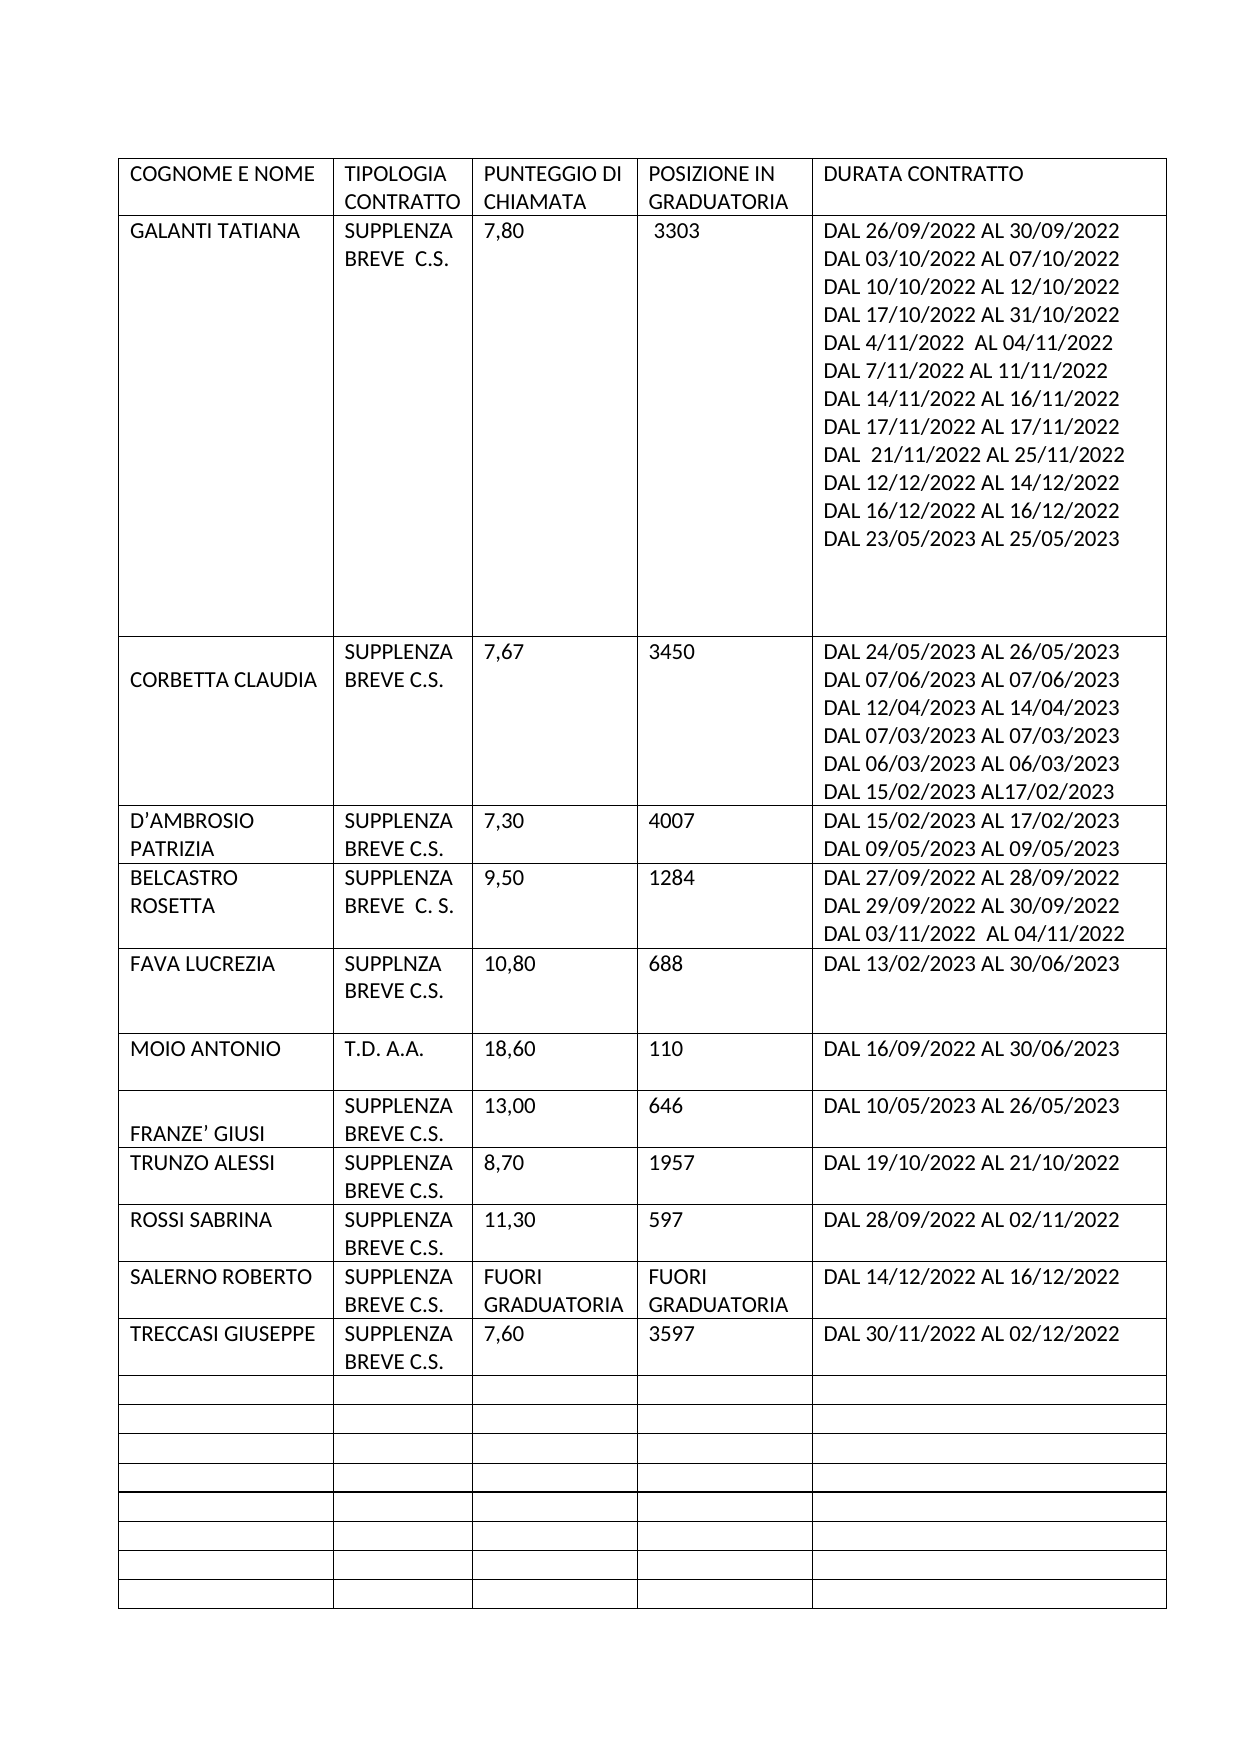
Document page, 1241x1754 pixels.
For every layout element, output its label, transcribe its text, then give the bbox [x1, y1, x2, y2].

table_cell DAL 27/09/2022 AL 28/09/2022 DAL 29/09/2022 AL 30/09/2022 DAL 03/11/2022 AL 04/11/2022 [813, 864, 1166, 948]
table_cell [813, 1580, 1166, 1608]
table_cell DAL 14/12/2022 AL 16/12/2022 [813, 1262, 1166, 1318]
table_cell [119, 1434, 333, 1462]
table_cell [638, 1376, 812, 1404]
table_cell TRUNZO ALESSI [119, 1148, 333, 1204]
table_cell [473, 1464, 637, 1491]
table_cell [813, 1551, 1166, 1579]
table_cell FRANZE’ GIUSI [119, 1091, 333, 1147]
table_cell CORBETTA CLAUDIA [119, 637, 333, 805]
table_cell [473, 1493, 637, 1521]
table_cell 8,70 [473, 1148, 637, 1204]
table_cell [473, 1405, 637, 1433]
table_cell 10,80 [473, 949, 637, 1033]
table_cell [334, 1434, 472, 1462]
table_cell [473, 1580, 637, 1608]
table_cell DAL 15/02/2023 AL 17/02/2023 DAL 09/05/2023 AL 09/05/2023 [813, 806, 1166, 862]
table_cell 1284 [638, 864, 812, 948]
table_cell [473, 1522, 637, 1549]
table_cell 3303 [638, 216, 812, 636]
table_cell BELCASTRO ROSETTA [119, 864, 333, 948]
table_cell SUPPLENZA BREVE C.S. [334, 1148, 472, 1204]
table_cell SUPPLENZA BREVE C.S. [334, 1091, 472, 1147]
table_cell MOIO ANTONIO [119, 1034, 333, 1090]
table_cell 1957 [638, 1148, 812, 1204]
table_cell D’AMBROSIO PATRIZIA [119, 806, 333, 862]
table_cell [813, 1522, 1166, 1549]
table_cell DAL 28/09/2022 AL 02/11/2022 [813, 1205, 1166, 1261]
table_cell SUPPLENZA BREVE C.S. [334, 637, 472, 805]
table_cell FUORI GRADUATORIA [473, 1262, 637, 1318]
table_cell TRECCASI GIUSEPPE [119, 1319, 333, 1375]
table_cell 11,30 [473, 1205, 637, 1261]
table_cell [473, 1551, 637, 1579]
table_cell [473, 1434, 637, 1462]
table_cell [334, 1376, 472, 1404]
table_cell [638, 1522, 812, 1549]
table_cell 18,60 [473, 1034, 637, 1090]
table_cell [119, 1376, 333, 1404]
table_cell DAL 26/09/2022 AL 30/09/2022 DAL 03/10/2022 AL 07/10/2022 DAL 10/10/2022 AL 12/10/2022 DAL 17/10/2022 AL 31/10/2022 DAL 4/11/2022 AL 04/11/2022 DAL 7/11/2022 AL 11/11/2022 DAL 14/11/2022 AL 16/11/2022 DAL 17/11/2022 AL 17/11/2022 DAL 21/11/2022 AL 25/11/2022 DAL 12/12/2022 AL 14/12/2022 DAL 16/12/2022 AL 16/12/2022 DAL 23/05/2023 AL 25/05/2023 [813, 216, 1166, 636]
table_cell DAL 30/11/2022 AL 02/12/2022 [813, 1319, 1166, 1375]
table_cell SUPPLENZA BREVE C.S. [334, 216, 472, 636]
table_cell FUORI GRADUATORIA [638, 1262, 812, 1318]
table_cell SUPPLENZA BREVE C.S. [334, 806, 472, 862]
table_cell [334, 1493, 472, 1521]
table_cell [813, 1434, 1166, 1462]
table_cell [638, 1405, 812, 1433]
table_cell [473, 1376, 637, 1404]
table_cell 9,50 [473, 864, 637, 948]
table_cell [119, 1580, 333, 1608]
table_cell 4007 [638, 806, 812, 862]
table_cell [119, 1405, 333, 1433]
table_cell 597 [638, 1205, 812, 1261]
table_cell [813, 1464, 1166, 1491]
table_cell DAL 24/05/2023 AL 26/05/2023 DAL 07/06/2023 AL 07/06/2023 DAL 12/04/2023 AL 14/04/2023 DAL 07/03/2023 AL 07/03/2023 DAL 06/03/2023 AL 06/03/2023 DAL 15/02/2023 AL17/02/2023 [813, 637, 1166, 805]
table_cell SUPPLNZA BREVE C.S. [334, 949, 472, 1033]
table_header POSIZIONE IN GRADUATORIA [638, 159, 812, 215]
table_cell [638, 1464, 812, 1491]
table_cell 646 [638, 1091, 812, 1147]
table_cell DAL 13/02/2023 AL 30/06/2023 [813, 949, 1166, 1033]
table_cell [119, 1551, 333, 1579]
table_header PUNTEGGIO DI CHIAMATA [473, 159, 637, 215]
table_cell SUPPLENZA BREVE C.S. [334, 1319, 472, 1375]
table_header TIPOLOGIA CONTRATTO [334, 159, 472, 215]
table_cell SALERNO ROBERTO [119, 1262, 333, 1318]
table_cell DAL 10/05/2023 AL 26/05/2023 [813, 1091, 1166, 1147]
table_cell [334, 1464, 472, 1491]
table_cell 13,00 [473, 1091, 637, 1147]
table_cell [119, 1493, 333, 1521]
table_header COGNOME E NOME [119, 159, 333, 215]
table_cell SUPPLENZA BREVE C.S. [334, 1205, 472, 1261]
table_cell [334, 1551, 472, 1579]
table_cell [334, 1522, 472, 1549]
table_cell 3450 [638, 637, 812, 805]
table_cell [813, 1376, 1166, 1404]
table_cell FAVA LUCREZIA [119, 949, 333, 1033]
table_cell T.D. A.A. [334, 1034, 472, 1090]
table_cell [813, 1405, 1166, 1433]
table_cell SUPPLENZA BREVE C. S. [334, 864, 472, 948]
table_cell [119, 1522, 333, 1549]
table_cell DAL 19/10/2022 AL 21/10/2022 [813, 1148, 1166, 1204]
table_cell DAL 16/09/2022 AL 30/06/2023 [813, 1034, 1166, 1090]
table_cell 7,30 [473, 806, 637, 862]
table_cell [638, 1434, 812, 1462]
table_cell ROSSI SABRINA [119, 1205, 333, 1261]
table_cell SUPPLENZA BREVE C.S. [334, 1262, 472, 1318]
table_cell [638, 1551, 812, 1579]
table_header DURATA CONTRATTO [813, 159, 1166, 215]
table_cell GALANTI TATIANA [119, 216, 333, 636]
table_cell 7,60 [473, 1319, 637, 1375]
table_cell [334, 1405, 472, 1433]
table_cell [119, 1464, 333, 1491]
table_cell 3597 [638, 1319, 812, 1375]
table_cell 110 [638, 1034, 812, 1090]
table_cell [334, 1580, 472, 1608]
table_cell [813, 1493, 1166, 1521]
table_cell 7,67 [473, 637, 637, 805]
table_cell [638, 1580, 812, 1608]
table_cell 688 [638, 949, 812, 1033]
table_cell [638, 1493, 812, 1521]
table_cell 7,80 [473, 216, 637, 636]
